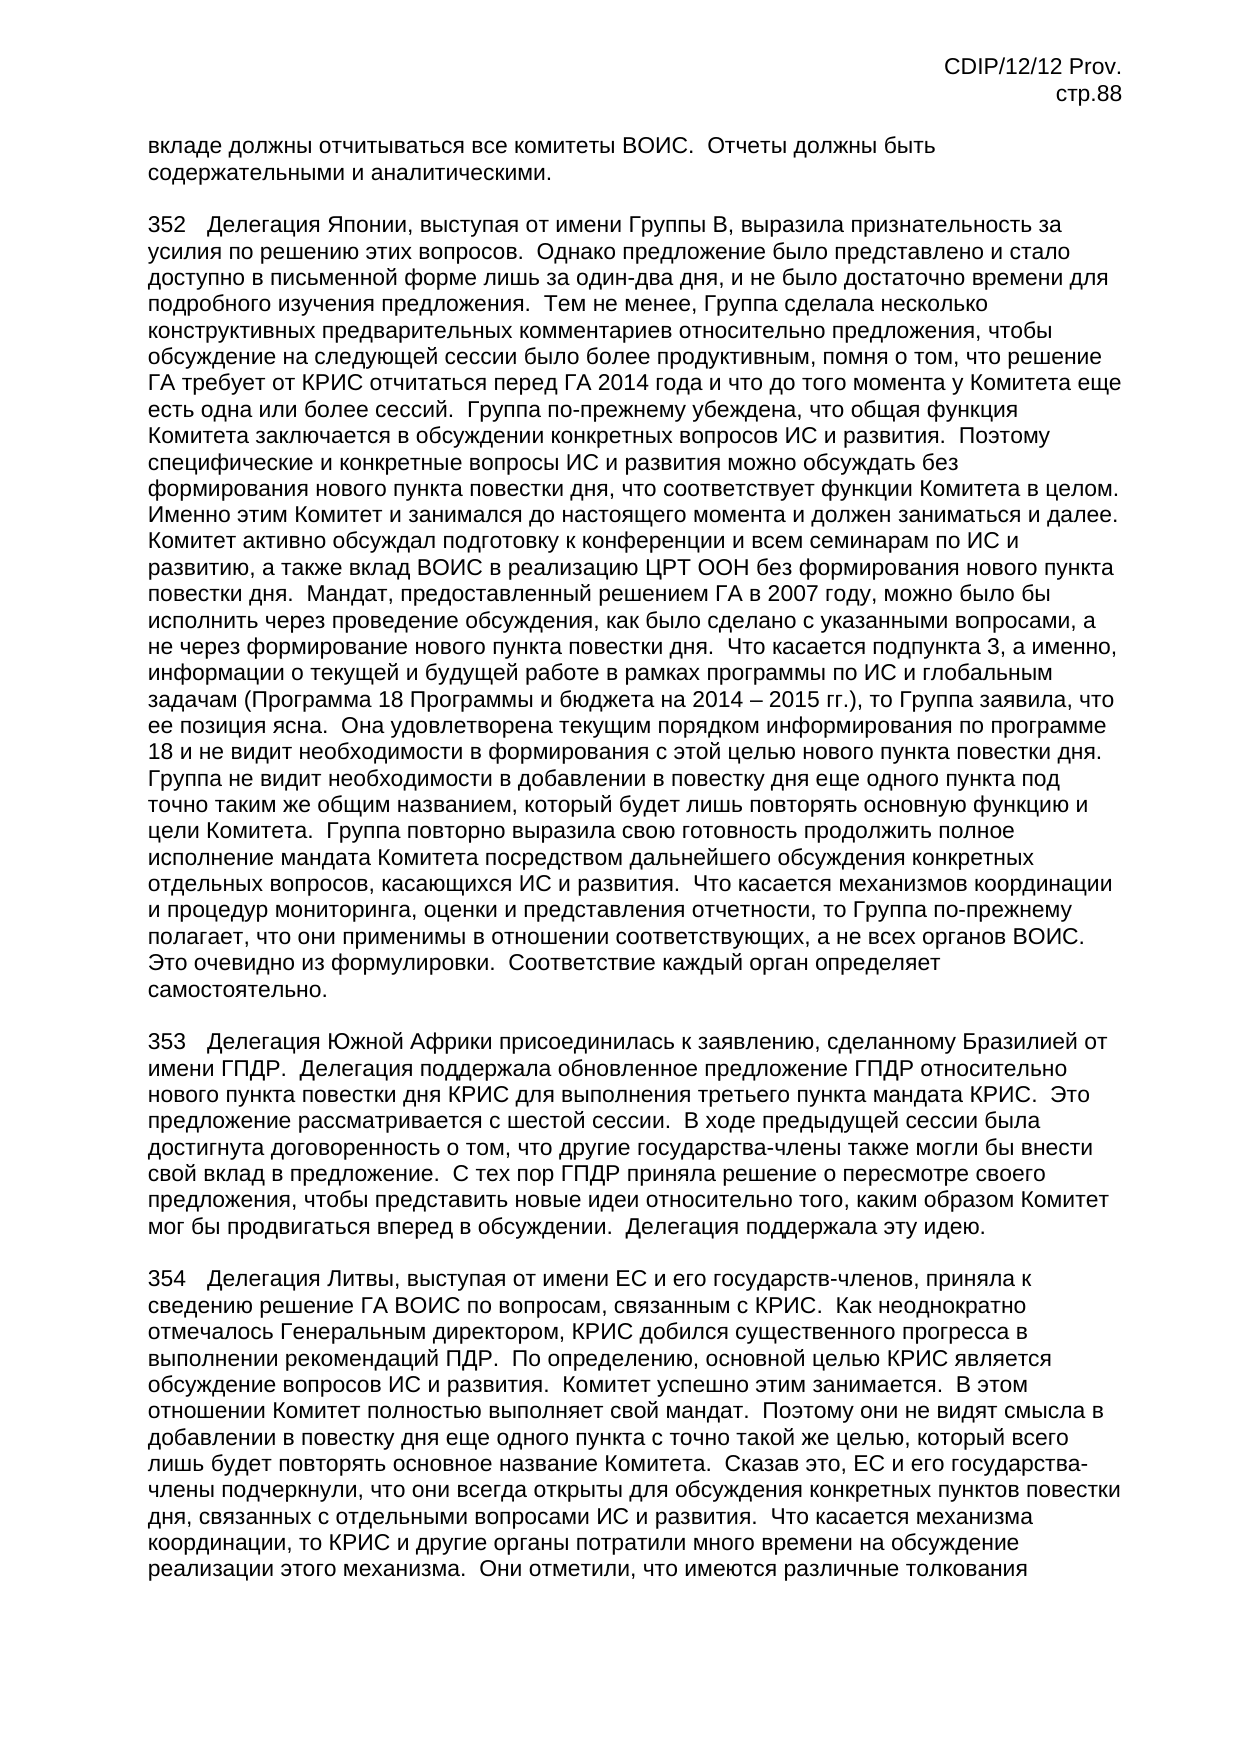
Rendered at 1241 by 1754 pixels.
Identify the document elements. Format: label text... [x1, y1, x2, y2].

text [148, 1265, 1122, 1582]
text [148, 132, 1122, 185]
text Делегация Японии, выступая от имени Группы B, выразила признательность за усилия по решению этих вопросов. Однако предложение было представлено и стало доступно в письменной форме лишь за один-два дня, и не было достаточно времени для подробного изучения предложения. Тем не менее, Группа сделала несколько конструктивных предварительных комментариев относительно предложения, чтобы обсуждение на следующей сессии было более продуктивным, помня о том, что решение ГА требует от КРИС отчитаться перед ГА 2014 года и что до того момента у Комитета еще есть одна или более сессий. Группа по-прежнему убеждена, что общая функция Комитета заключается в обсуждении конкретных вопросов ИС и развития. Поэтому специфические и конкретные вопросы ИС и развития можно обсуждать без формирования нового пункта повестки дня, что соответствует функции Комитета в целом. Именно этим Комитет и занимался до настоящего момента и должен заниматься и далее. Комитет активно обсуждал подготовку к конференции и всем семинарам по ИС и развитию, а также вклад ВОИС в реализацию ЦРТ ООН без формирования нового пункта повестки дня. Мандат, предоставленный решением ГА в 2007 году, можно было бы исполнить через проведение обсуждения, как было сделано с указанными вопросами, а не через формирование нового пункта повестки дня. Что касается подпункта 3, а именно, информации о текущей и будущей работе в рамках программы по ИС и глобальным задачам (Программа 18 Программы и бюджета на 2014 – 2015 гг.), то Группа заявила, что ее позиция ясна. Она удовлетворена текущим порядком информирования по программе 18 и не видит необходимости в формирования с этой целью нового пункта повестки дня. Группа не видит необходимости в добавлении в повестку дня еще одного пункта под точно таким же общим названием, который будет лишь повторять основную функцию и цели Комитета. Группа повторно выразила свою готовность продолжить полное исполнение мандата Комитета посредством дальнейшего обсуждения конкретных отдельных вопросов, касающихся ИС и развития. Что касается механизмов координации и процедур мониторинга, оценки и представления отчетности, то Группа по-прежнему полагает, что они применимы в отношении соответствующих, а не всех органов ВОИС. Это очевидно из формулировки. Соответствие каждый орган определяет самостоятельно. [148, 211, 1122, 1002]
text Делегация Южной Африки присоединилась к заявлению, сделанному Бразилией от имени ГПДР. Делегация поддержала обновленное предложение ГПДР относительно нового пункта повестки дня КРИС для выполнения третьего пункта мандата КРИС. Это предложение рассматривается с шестой сессии. В ходе предыдущей сессии была достигнута договоренность о том, что другие государства-члены также могли бы внести свой вклад в предложение. С тех пор ГПДР приняла решение о пересмотре своего предложения, чтобы представить новые идеи относительно того, каким образом Комитет мог бы продвигаться вперед в обсуждении. Делегация поддержала эту идею. [148, 1028, 1122, 1239]
